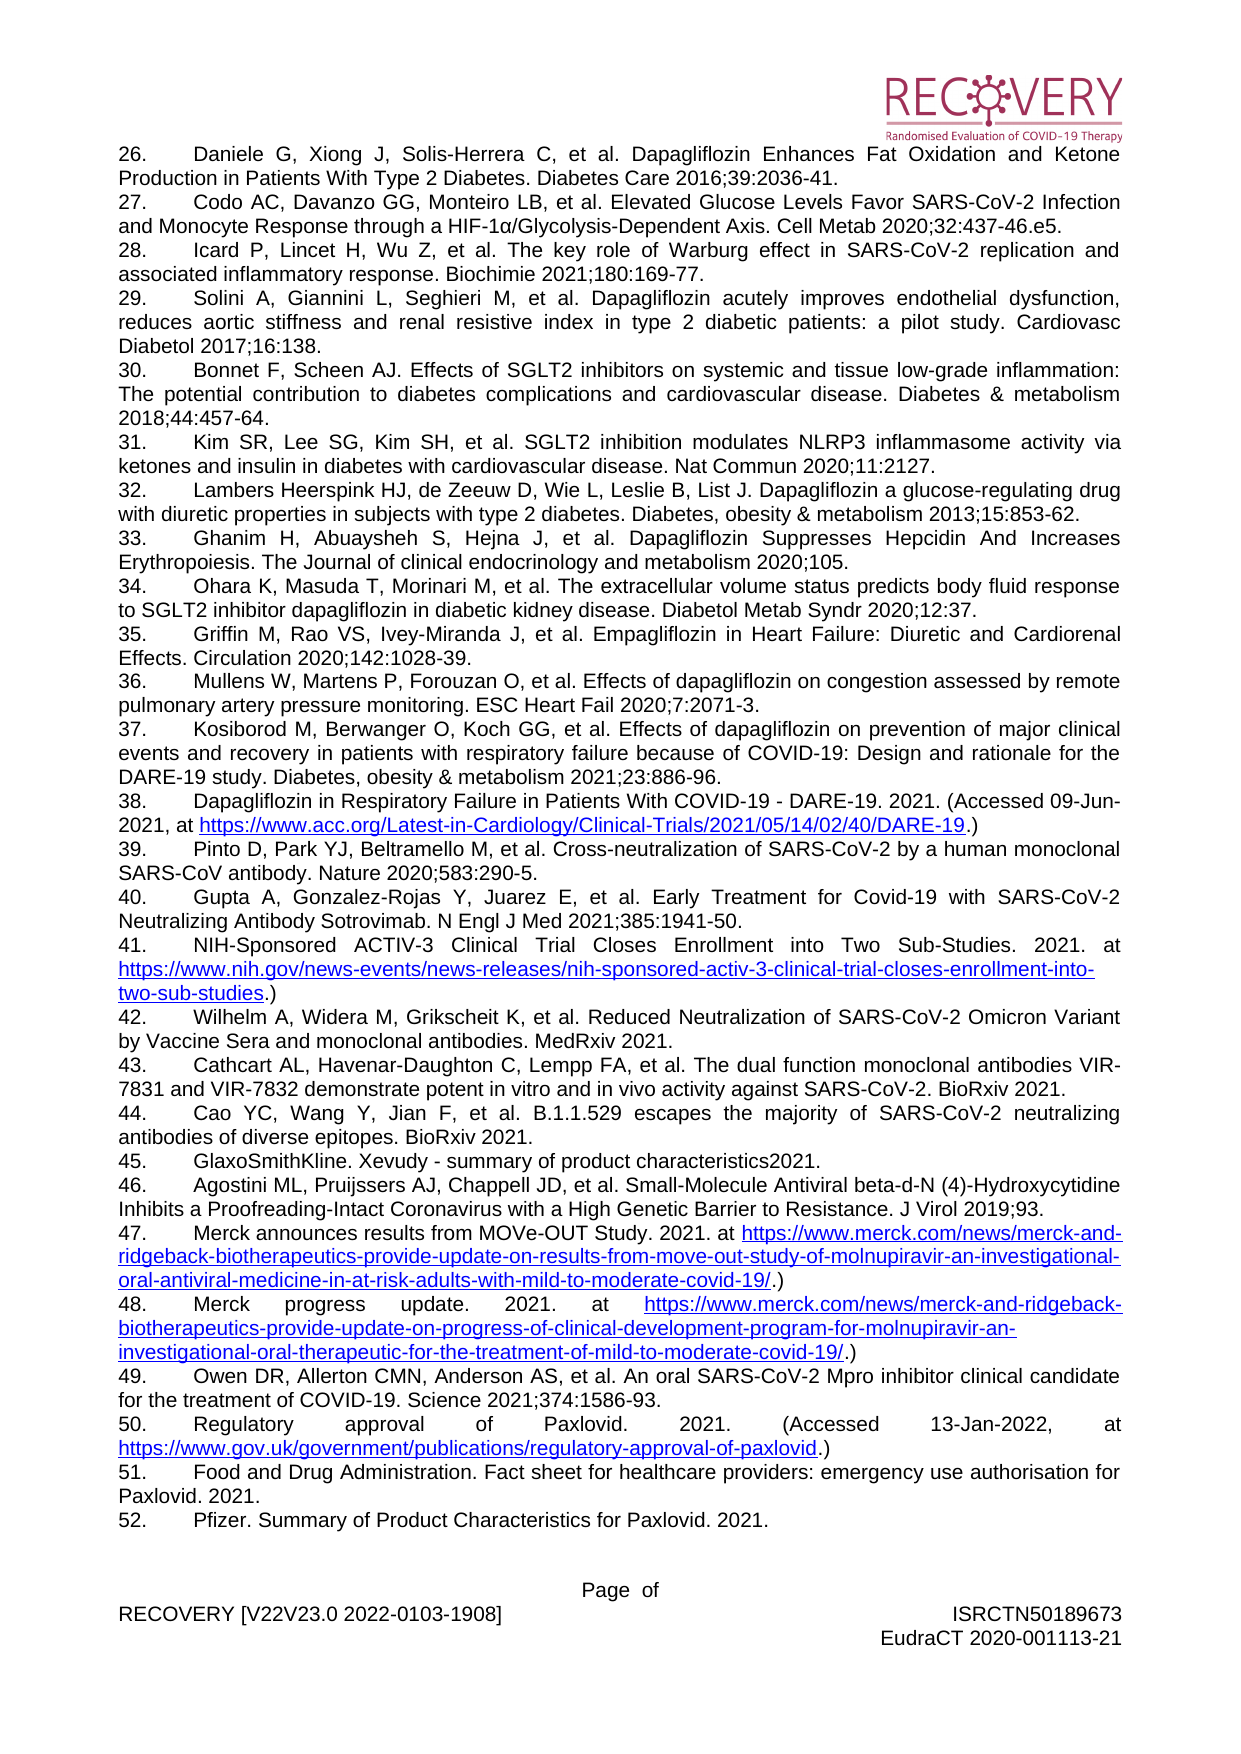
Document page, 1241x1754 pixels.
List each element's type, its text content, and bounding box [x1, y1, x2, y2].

text 45. GlaxoSmithKline. Xevudy - summary of product characteristics2021. [118, 1148, 1122, 1172]
text 39. Pinto D, Park YJ, Beltramello M, et al. Cross-neutralization of SARS-CoV-2 by a human monoclonal SARS-CoV antibody. Nature 2020;583:290-5. [118, 837, 1122, 885]
text 43. Cathcart AL, Havenar-Daughton C, Lempp FA, et al. The dual function monoclonal antibodies VIR-7831 and VIR-7832 demonstrate potent in vitro and in vivo activity against SARS-CoV-2. BioRxiv 2021. [118, 1053, 1122, 1101]
text 50. Regulatory approval of Paxlovid. 2021. (Accessed 13-Jan-2022, at https://www.gov.uk/government/publications/regulatory-approval-of-paxlovid.) [118, 1412, 1122, 1460]
text 34. Ohara K, Masuda T, Morinari M, et al. The extracellular volume status predicts body fluid response to SGLT2 inhibitor dapagliflozin in diabetic kidney disease. Diabetol Metab Syndr 2020;12:37. [118, 573, 1122, 621]
text 51. Food and Drug Administration. Fact sheet for healthcare providers: emergency use authorisation for Paxlovid. 2021. [118, 1460, 1122, 1508]
text 40. Gupta A, Gonzalez-Rojas Y, Juarez E, et al. Early Treatment for Covid-19 with SARS-CoV-2 Neutralizing Antibody Sotrovimab. N Engl J Med 2021;385:1941-50. [118, 885, 1122, 933]
text 38. Dapagliflozin in Respiratory Failure in Patients With COVID-19 - DARE-19. 2021. (Accessed 09-Jun-2021, at https://www.acc.org/Latest-in-Cardiology/Clinical-Trials/2021/05/14/02/40/DARE-19.) [118, 789, 1122, 837]
text 28. Icard P, Lincet H, Wu Z, et al. The key role of Warburg effect in SARS-CoV-2 replication and associated inflammatory response. Biochimie 2021;180:169-77. [118, 238, 1122, 286]
text 33. Ghanim H, Abuaysheh S, Hejna J, et al. Dapagliflozin Suppresses Hepcidin And Increases Erythropoiesis. The Journal of clinical endocrinology and metabolism 2020;105. [118, 526, 1122, 573]
text 49. Owen DR, Allerton CMN, Anderson AS, et al. An oral SARS-CoV-2 Mpro inhibitor clinical candidate for the treatment of COVID-19. Science 2021;374:1586-93. [118, 1364, 1122, 1412]
text 35. Griffin M, Rao VS, Ivey-Miranda J, et al. Empagliflozin in Heart Failure: Diuretic and Cardiorenal Effects. Circulation 2020;142:1028-39. [118, 621, 1122, 669]
text 37. Kosiborod M, Berwanger O, Koch GG, et al. Effects of dapagliflozin on prevention of major clinical events and recovery in patients with respiratory failure because of COVID-19: Design and rationale for the DARE-19 study. Diabetes, obesity & metabolism 2021;23:886-96. [118, 717, 1122, 789]
text 27. Codo AC, Davanzo GG, Monteiro LB, et al. Elevated Glucose Levels Favor SARS-CoV-2 Infection and Monocyte Response through a HIF-1α/Glycolysis-Dependent Axis. Cell Metab 2020;32:437-46.e5. [118, 190, 1122, 238]
text 26. Daniele G, Xiong J, Solis-Herrera C, et al. Dapagliflozin Enhances Fat Oxidation and Ketone Production in Patients With Type 2 Diabetes. Diabetes Care 2016;39:2036-41. [118, 142, 1122, 190]
text 36. Mullens W, Martens P, Forouzan O, et al. Effects of dapagliflozin on congestion assessed by remote pulmonary artery pressure monitoring. ESC Heart Fail 2020;7:2071-3. [118, 669, 1122, 717]
text 52. Pfizer. Summary of Product Characteristics for Paxlovid. 2021. [118, 1508, 1122, 1532]
text 48. Merck progress update. 2021. at https://www.merck.com/news/merck-and-ridgeback-biotherapeutics-provide-update-on-progress-of-clinical-development-program-for-molnupiravir-an-investigational-oral-therapeutic-for-the-treatment-of-mild-to-moderate-covid-19/.) [118, 1292, 1122, 1364]
text 42. Wilhelm A, Widera M, Grikscheit K, et al. Reduced Neutralization of SARS-CoV-2 Omicron Variant by Vaccine Sera and monoclonal antibodies. MedRxiv 2021. [118, 1005, 1122, 1053]
text 46. Agostini ML, Pruijssers AJ, Chappell JD, et al. Small-Molecule Antiviral beta-d-N (4)-Hydroxycytidine Inhibits a Proofreading-Intact Coronavirus with a High Genetic Barrier to Resistance. J Virol 2019;93. [118, 1172, 1122, 1220]
text 44. Cao YC, Wang Y, Jian F, et al. B.1.1.529 escapes the majority of SARS-CoV-2 neutralizing antibodies of diverse epitopes. BioRxiv 2021. [118, 1101, 1122, 1148]
text 29. Solini A, Giannini L, Seghieri M, et al. Dapagliflozin acutely improves endothelial dysfunction, reduces aortic stiffness and renal resistive index in type 2 diabetic patients: a pilot study. Cardiovasc Diabetol 2017;16:138. [118, 286, 1122, 358]
text 30. Bonnet F, Scheen AJ. Effects of SGLT2 inhibitors on systemic and tissue low-grade inflammation: The potential contribution to diabetes complications and cardiovascular disease. Diabetes & metabolism 2018;44:457-64. [118, 358, 1122, 430]
text 41. NIH-Sponsored ACTIV-3 Clinical Trial Closes Enrollment into Two Sub-Studies. 2021. at https://www.nih.gov/news-events/news-releases/nih-sponsored-activ-3-clinical-trial-closes-enrollment-into-two-sub-studies.) [118, 933, 1122, 1005]
text 32. Lambers Heerspink HJ, de Zeeuw D, Wie L, Leslie B, List J. Dapagliflozin a glucose-regulating drug with diuretic properties in subjects with type 2 diabetes. Diabetes, obesity & metabolism 2013;15:853-62. [118, 478, 1122, 526]
text 31. Kim SR, Lee SG, Kim SH, et al. SGLT2 inhibition modulates NLRP3 inflammasome activity via ketones and insulin in diabetes with cardiovascular disease. Nat Commun 2020;11:2127. [118, 430, 1122, 478]
text 47. Merck announces results from MOVe-OUT Study. 2021. at https://www.merck.com/news/merck-and-ridgeback-biotherapeutics-provide-update-on-results-from-move-out-study-of-molnupiravir-an-investigational-oral-antiviral-medicine-in-at-risk-adults-with-mild-to-moderate-covid-19/.) [118, 1220, 1122, 1292]
picture [886, 75, 1123, 143]
